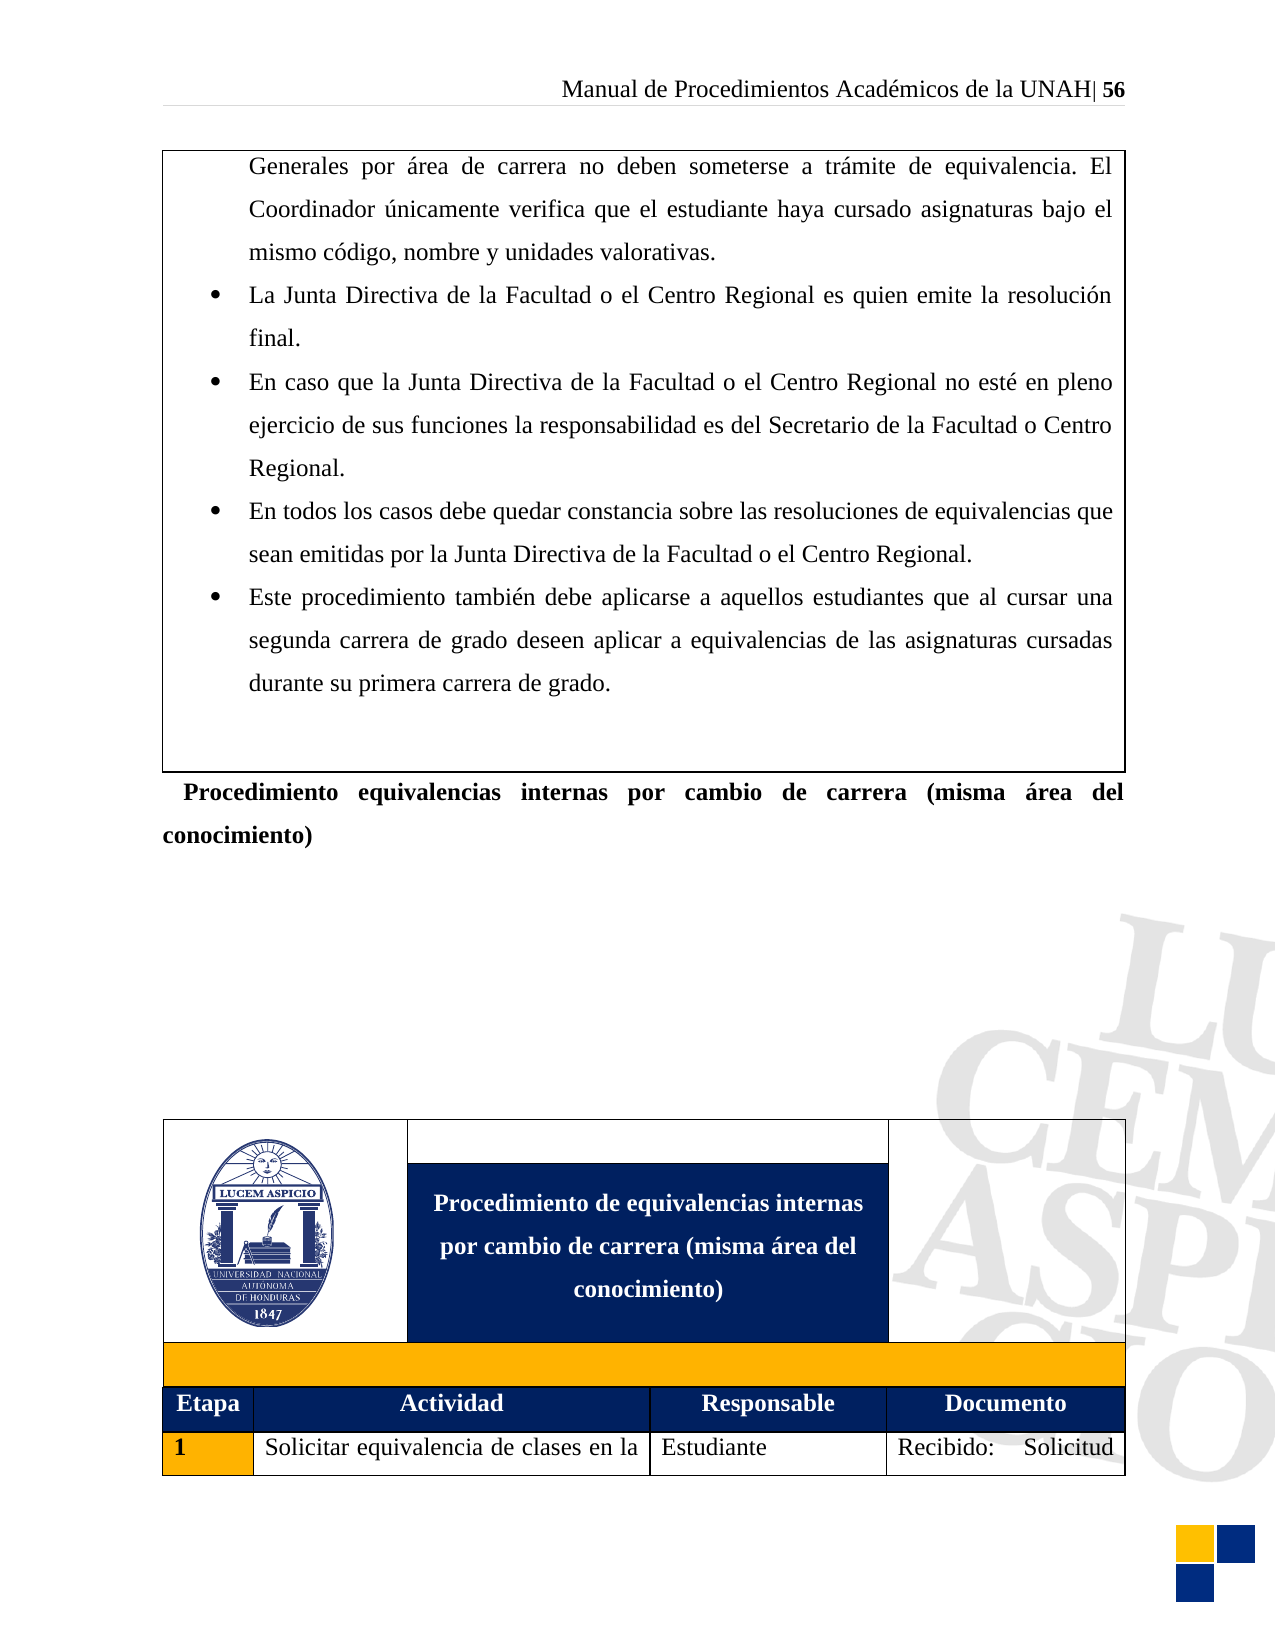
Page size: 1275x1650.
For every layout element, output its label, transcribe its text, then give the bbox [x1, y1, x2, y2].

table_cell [254, 1433, 649, 1475]
table_header Responsable [651, 1388, 886, 1431]
picture [365, 840, 1275, 1492]
table_header Etapa [163, 1388, 253, 1431]
table_cell Procedimiento de equivalencias internas por cambio de carrera (misma área del conocimiento) [408, 1164, 888, 1342]
table_header [889, 1120, 1125, 1342]
table_header [164, 1120, 407, 1342]
table_header Actividad [254, 1388, 649, 1431]
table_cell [887, 1433, 1124, 1475]
table_header [408, 1120, 888, 1163]
table_cell [164, 1343, 1125, 1386]
table_cell 1 [163, 1433, 253, 1475]
table_header Documento [887, 1388, 1124, 1431]
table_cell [163, 151, 1124, 771]
subtitle Procedimiento equivalencias internas por cambio de carrera (misma área del conocimiento) [162, 777, 1125, 848]
table_cell Estudiante [651, 1433, 886, 1475]
